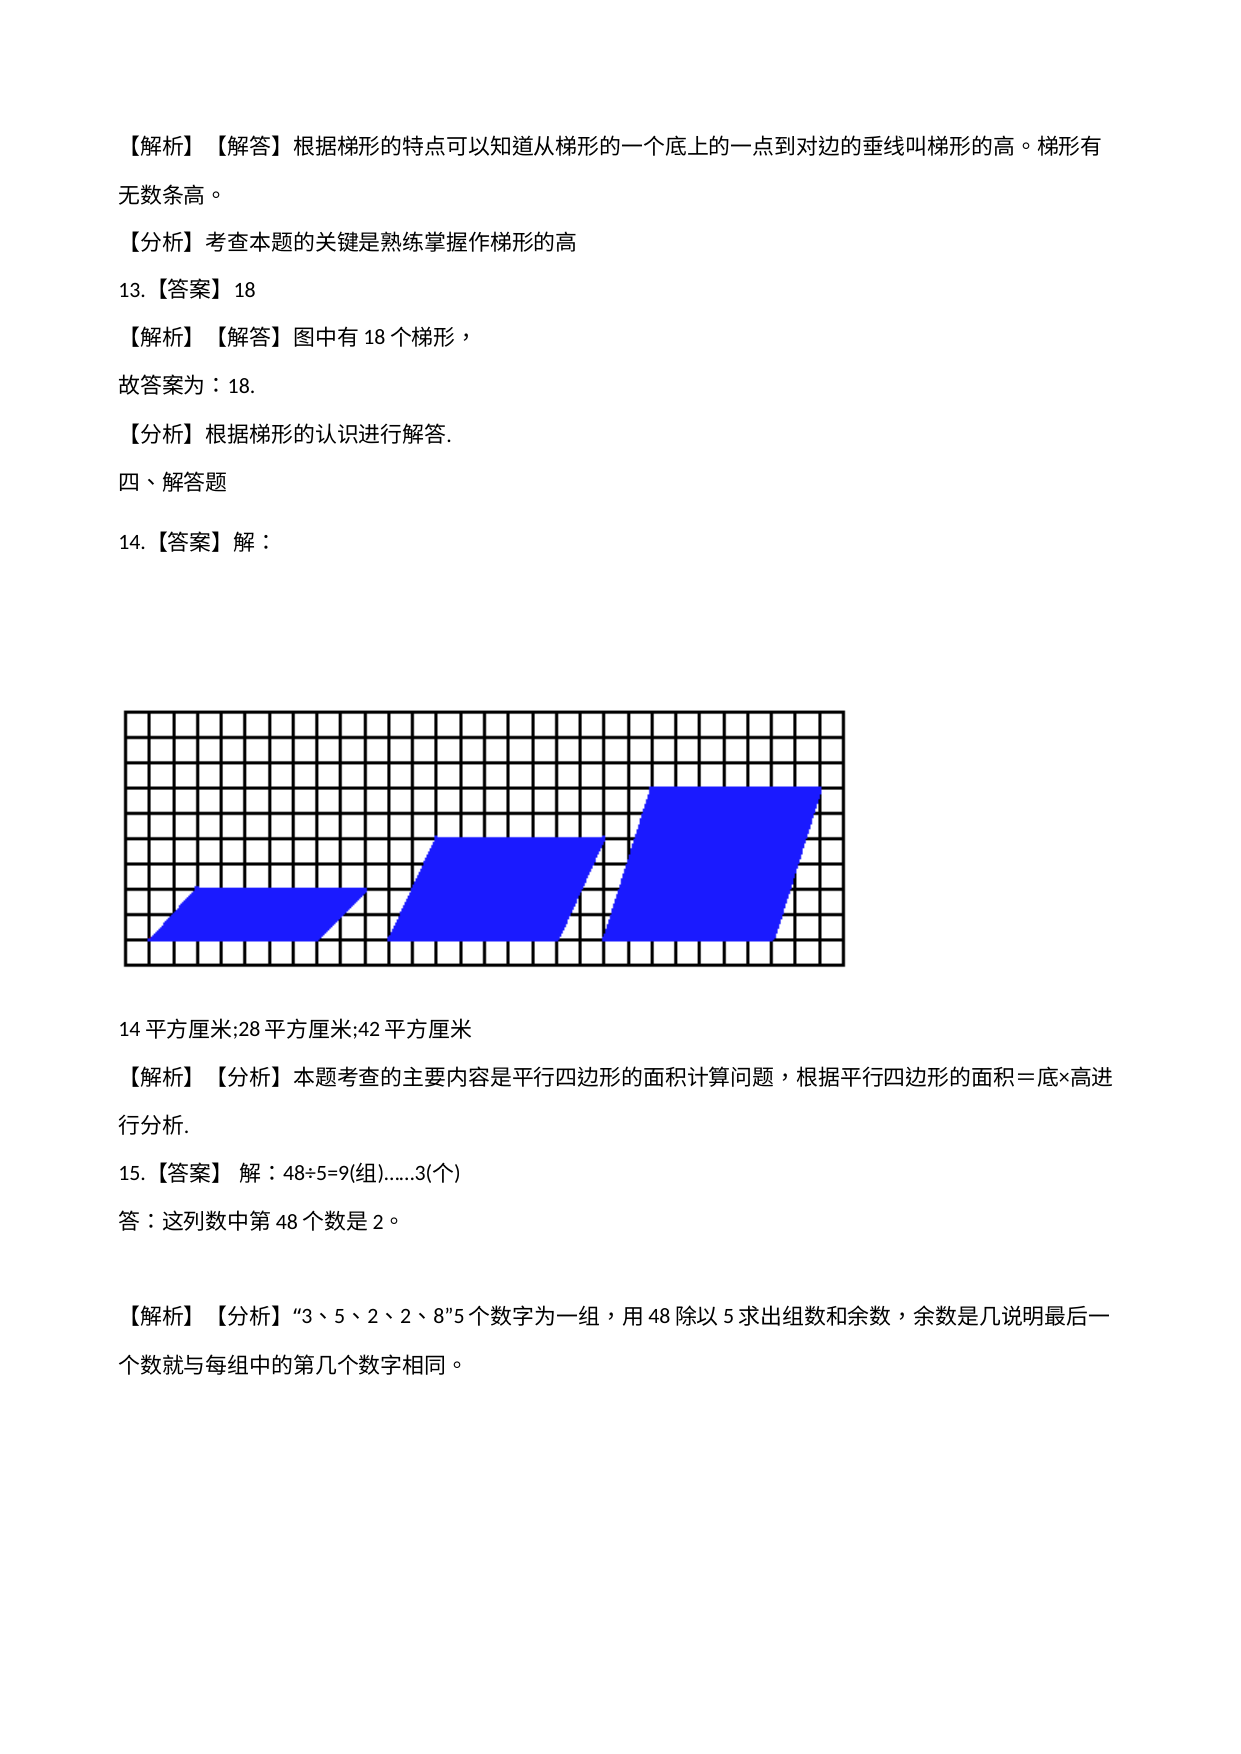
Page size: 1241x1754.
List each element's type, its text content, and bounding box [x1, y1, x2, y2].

picture [118, 703, 850, 975]
text 15.【答案】 解：48÷5=9(组)……3(个) 答：这列数中第48个数是2。 [118, 1156, 1122, 1286]
text 【解析】【解答】根据梯形的特点可以知道从梯形的一个底上的一点到对边的垂线叫梯形的高。梯形有无数条高。 [118, 129, 1122, 211]
text 【解析】【分析】“3、5、2、2、8”5个数字为一组，用48除以5求出组数和余数，余数是几说明最后一个数就与每组中的第几个数字相同。 [118, 1299, 1122, 1381]
text 四、解答题 [118, 465, 1122, 498]
text 【解析】【解答】图中有18个梯形， 故答案为：18. 【分析】根据梯形的认识进行解答. [118, 320, 1122, 450]
text 13.【答案】18 [118, 273, 1122, 306]
text 【解析】【分析】本题考查的主要内容是平行四边形的面积计算问题，根据平行四边形的面积＝底×高进行分析. [118, 1060, 1122, 1141]
text 【分析】考查本题的关键是熟练掌握作梯形的高 [118, 226, 1122, 258]
